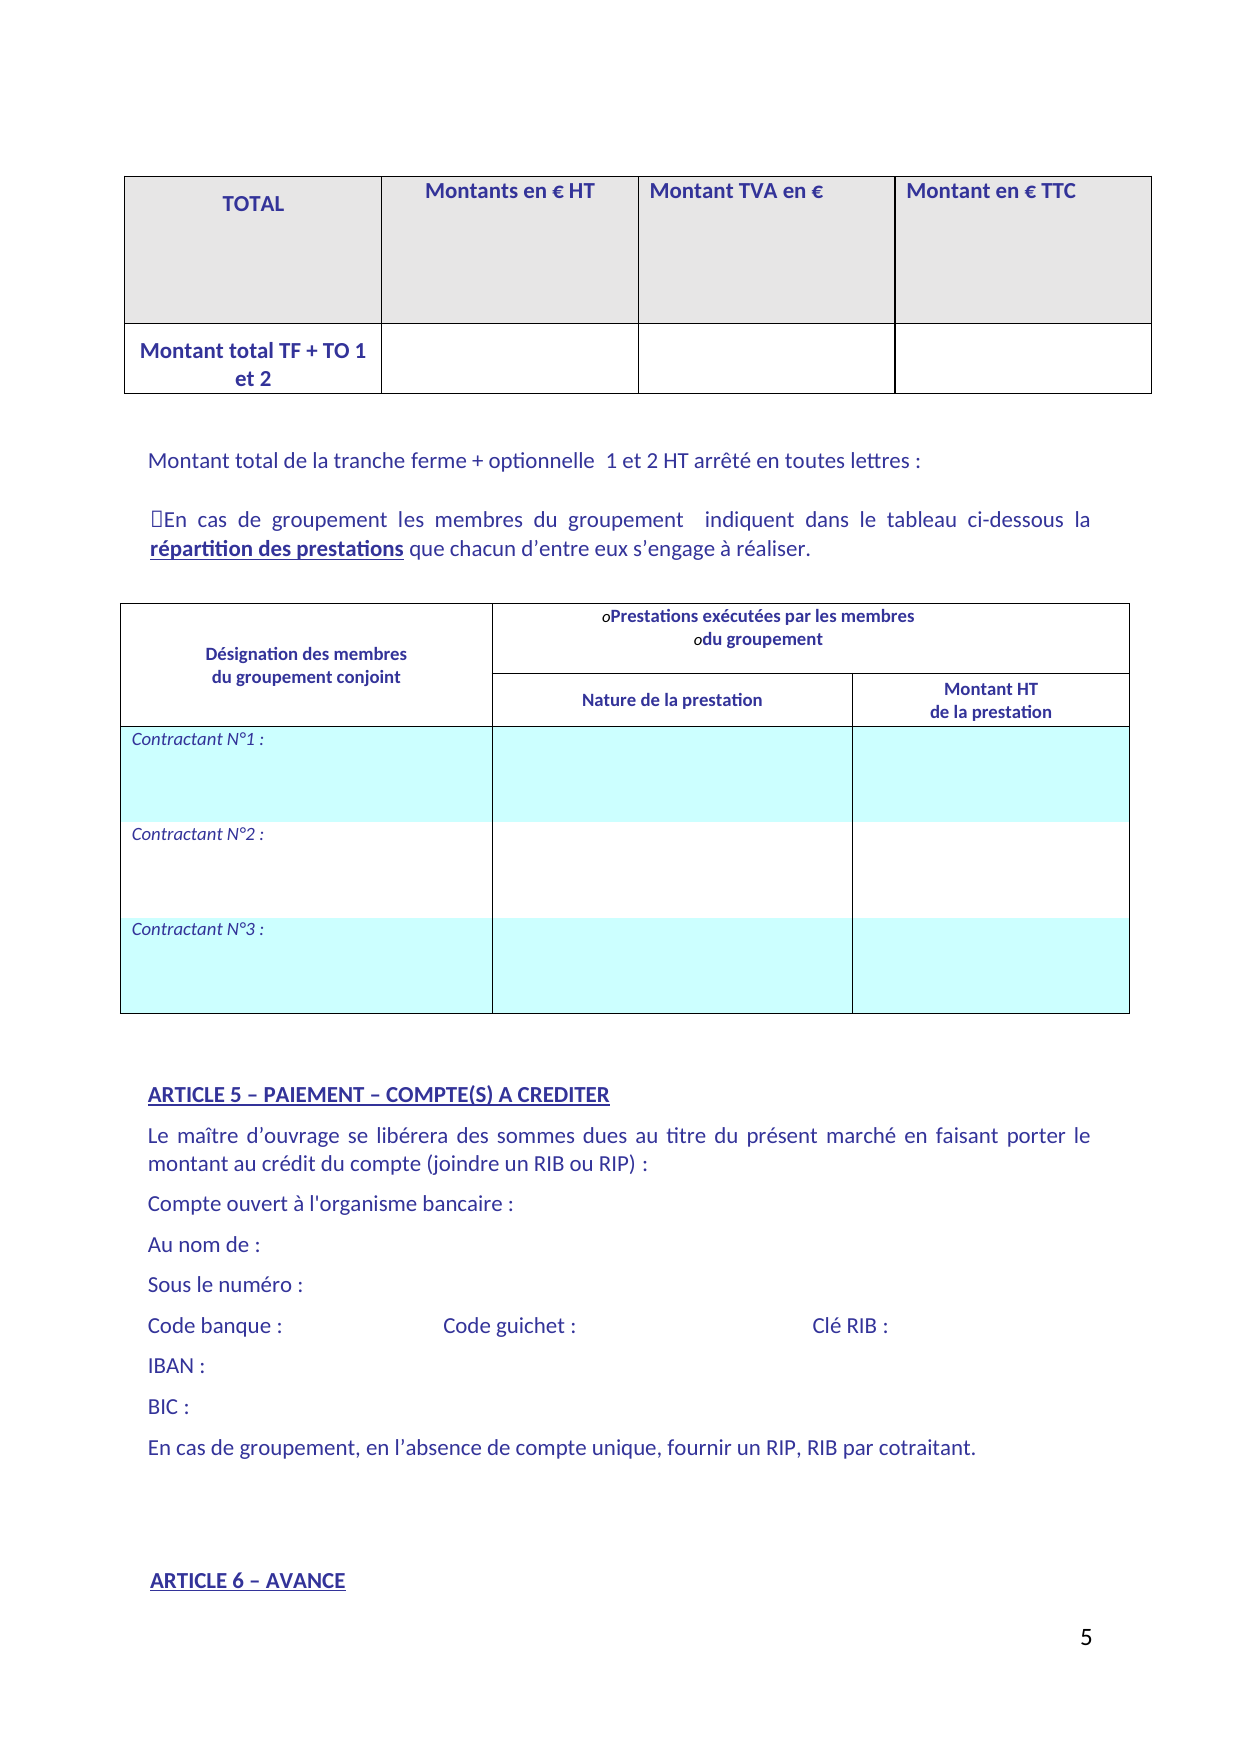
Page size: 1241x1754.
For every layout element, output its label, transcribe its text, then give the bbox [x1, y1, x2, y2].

table_cell [639, 324, 894, 392]
text IBAN : [148, 1352, 1093, 1379]
table_cell Contractant N°3 : [121, 918, 492, 1013]
table_header Montant en € TTC [896, 177, 1151, 323]
table_cell [493, 822, 852, 918]
table_cell [382, 324, 638, 392]
text En cas de groupement les membres du groupement indiquent dans le tableau ci-dessous la répartition des prestations que chacun d’entre eux s’engage à réaliser. [150, 503, 1093, 563]
table_header Désignation des membres du groupement conjoint [121, 604, 492, 726]
text Code banque : Code guichet : Clé RIB : [148, 1311, 1093, 1339]
table_header Montant TVA en € [639, 177, 894, 323]
text BIC : [148, 1392, 1093, 1420]
text Au nom de : [148, 1230, 1093, 1258]
table_header Montants en € HT [382, 177, 638, 323]
table_cell [493, 918, 852, 1013]
table_header TOTAL [125, 177, 381, 323]
table_cell Montant total TF + TO 1 et 2 [125, 324, 381, 392]
text Le maître d’ouvrage se libérera des sommes dues au titre du présent marché en faisant porter le montant au crédit du compte (joindre un RIB ou RIP) : [148, 1121, 1093, 1177]
table_cell [853, 822, 1129, 918]
table_cell Contractant N°1 : [121, 727, 492, 822]
subtitle ARTICLE 5 – PAIEMENT – COMPTE(S) A CREDITER [148, 1080, 1093, 1108]
text Montant total de la tranche ferme + optionnelle 1 et 2 HT arrêté en toutes lettres : [805, 447, 1093, 474]
text Compte ouvert à l'organisme bancaire : [148, 1189, 1093, 1217]
table_cell Montant HT de la prestation [853, 674, 1129, 726]
text Sous le numéro : [148, 1271, 1093, 1298]
text En cas de groupement, en l’absence de compte unique, fournir un RIP, RIB par cotraitant. [148, 1433, 1093, 1461]
table_cell [853, 918, 1129, 1013]
table_header Prestations exécutées par les membres du groupement [493, 604, 1129, 673]
table_cell [896, 324, 1151, 392]
table_cell [493, 727, 852, 822]
table_cell [853, 727, 1129, 822]
table_cell Contractant N°2 : [121, 822, 492, 918]
table_cell Nature de la prestation [493, 674, 852, 726]
text ARTICLE 6 – AVANCE [150, 1566, 1162, 1594]
